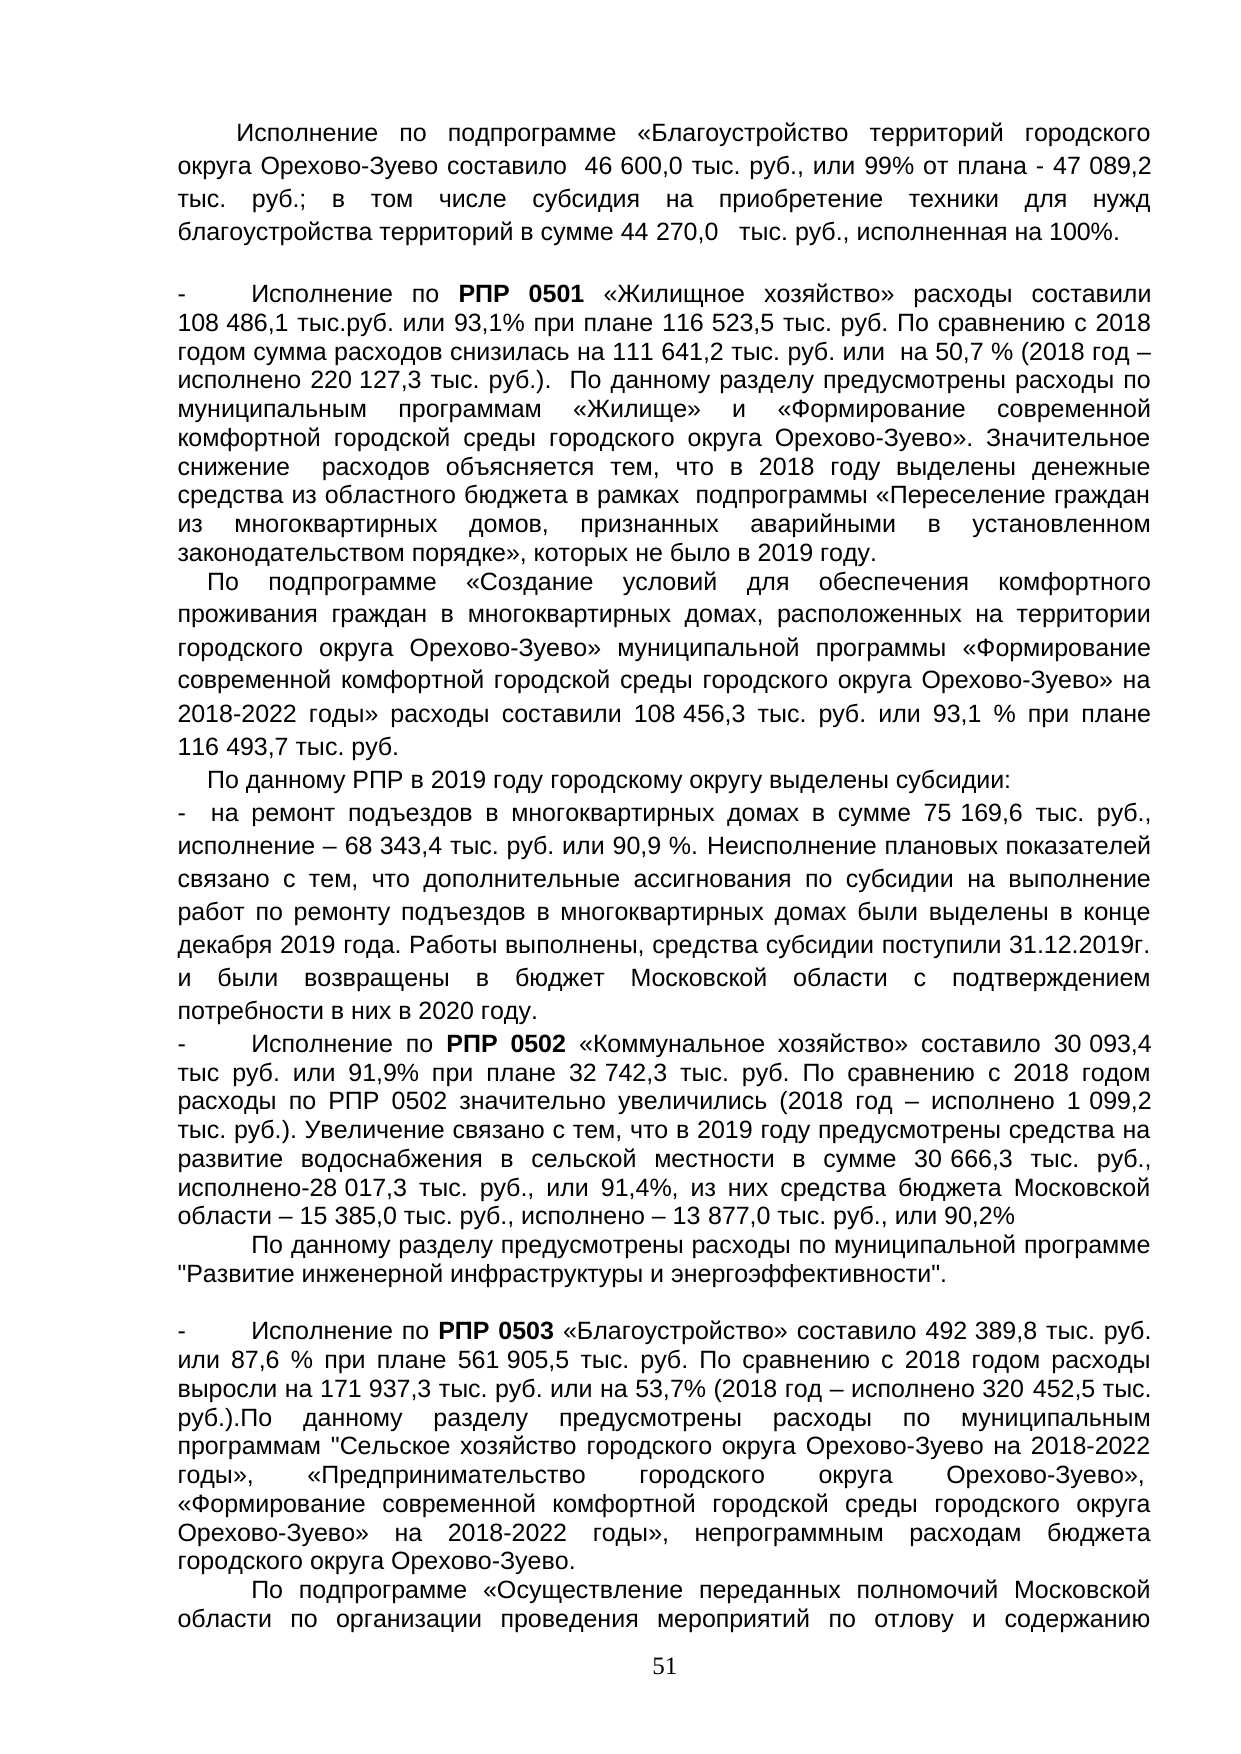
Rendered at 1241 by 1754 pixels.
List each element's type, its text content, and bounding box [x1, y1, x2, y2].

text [177, 1575, 1152, 1633]
text По данному разделу предусмотрены расходы по муниципальной программе "Развитие инженерной инфраструктуры и энергоэффективности". [177, 1230, 1152, 1287]
text - Исполнение по РПР 0502 «Коммунальное хозяйство» составило 30 093,4 тыс руб. или 91,9% при плане 32 742,3 тыс. руб. По сравнению с 2018 годом расходы по РПР 0502 значительно увеличились (2018 год – исполнено 1 099,2 тыс. руб.). Увеличение связано с тем, что в 2019 году предусмотрены средства на развитие водоснабжения в сельской местности в сумме 30 666,3 тыс. руб., исполнено-28 017,3 тыс. руб., или 91,4%, из них средства бюджета Московской области – 15 385,0 тыс. руб., исполнено – 13 877,0 тыс. руб., или 90,2% [177, 1029, 1152, 1230]
list Исполнение по подпрограмме «Благоустройство территорий городского округа Орехово-Зуево составило 46 600,0 тыс. руб., или 99% от плана - 47 089,2 тыс. руб.; в том числе субсидия на приобретение техники для нужд благоустройства территорий в сумме 44 270,0 тыс. руб., исполненная на 100%. [177, 118, 1152, 246]
text - Исполнение по РПР 0501 «Жилищное хозяйство» расходы составили 108 486,1 тыс.руб. или 93,1% при плане 116 523,5 тыс. руб. По сравнению с 2018 годом сумма расходов снизилась на 111 641,2 тыс. руб. или на 50,7 % (2018 год – исполнено 220 127,3 тыс. руб.). По данному разделу предусмотрены расходы по муниципальным программам «Жилище» и «Формирование современной комфортной городской среды городского округа Орехово-Зуево». Значительное снижение расходов объясняется тем, что в 2018 году выделены денежные средства из областного бюджета в рамках подпрограммы «Переселение граждан из многоквартирных домов, признанных аварийными в установленном законодательством порядке», которых не было в 2019 году. [177, 279, 1152, 566]
text - Исполнение по РПР 0503 «Благоустройство» составило 492 389,8 тыс. руб. или 87,6 % при плане 561 905,5 тыс. руб. По сравнению с 2018 годом расходы выросли на 171 937,3 тыс. руб. или на 53,7% (2018 год – исполнено 320 452,5 тыс. руб.).По данному разделу предусмотрены расходы по муниципальным программам "Сельское хозяйство городского округа Орехово-Зуево на 2018-2022 годы», «Предпринимательство городского округа Орехово-Зуево», «Формирование современной комфортной городской среды городского округа Орехово-Зуево» на 2018-2022 годы», непрограммным расходам бюджета городского округа Орехово-Зуево. [177, 1316, 1152, 1575]
text По данному РПР в 2019 году городскому округу выделены субсидии: [177, 764, 1152, 793]
text - на ремонт подъездов в многоквартирных домах в сумме 75 169,6 тыс. руб., исполнение – 68 343,4 тыс. руб. или 90,9 %. Неисполнение плановых показателей связано с тем, что дополнительные ассигнования по субсидии на выполнение работ по ремонту подъездов в многоквартирных домах были выделены в конце декабря 2019 года. Работы выполнены, средства субсидии поступили 31.12.2019г. и были возвращены в бюджет Московской области с подтверждением потребности в них в 2020 году. [177, 798, 1152, 1024]
text По подпрограмме «Создание условий для обеспечения комфортного проживания граждан в многоквартирных домах, расположенных на территории городского округа Орехово-Зуево» муниципальной программы «Формирование современной комфортной городской среды городского округа Орехово-Зуево» на 2018-2022 годы» расходы составили 108 456,3 тыс. руб. или 93,1 % при плане 116 493,7 тыс. руб. [177, 566, 1152, 760]
